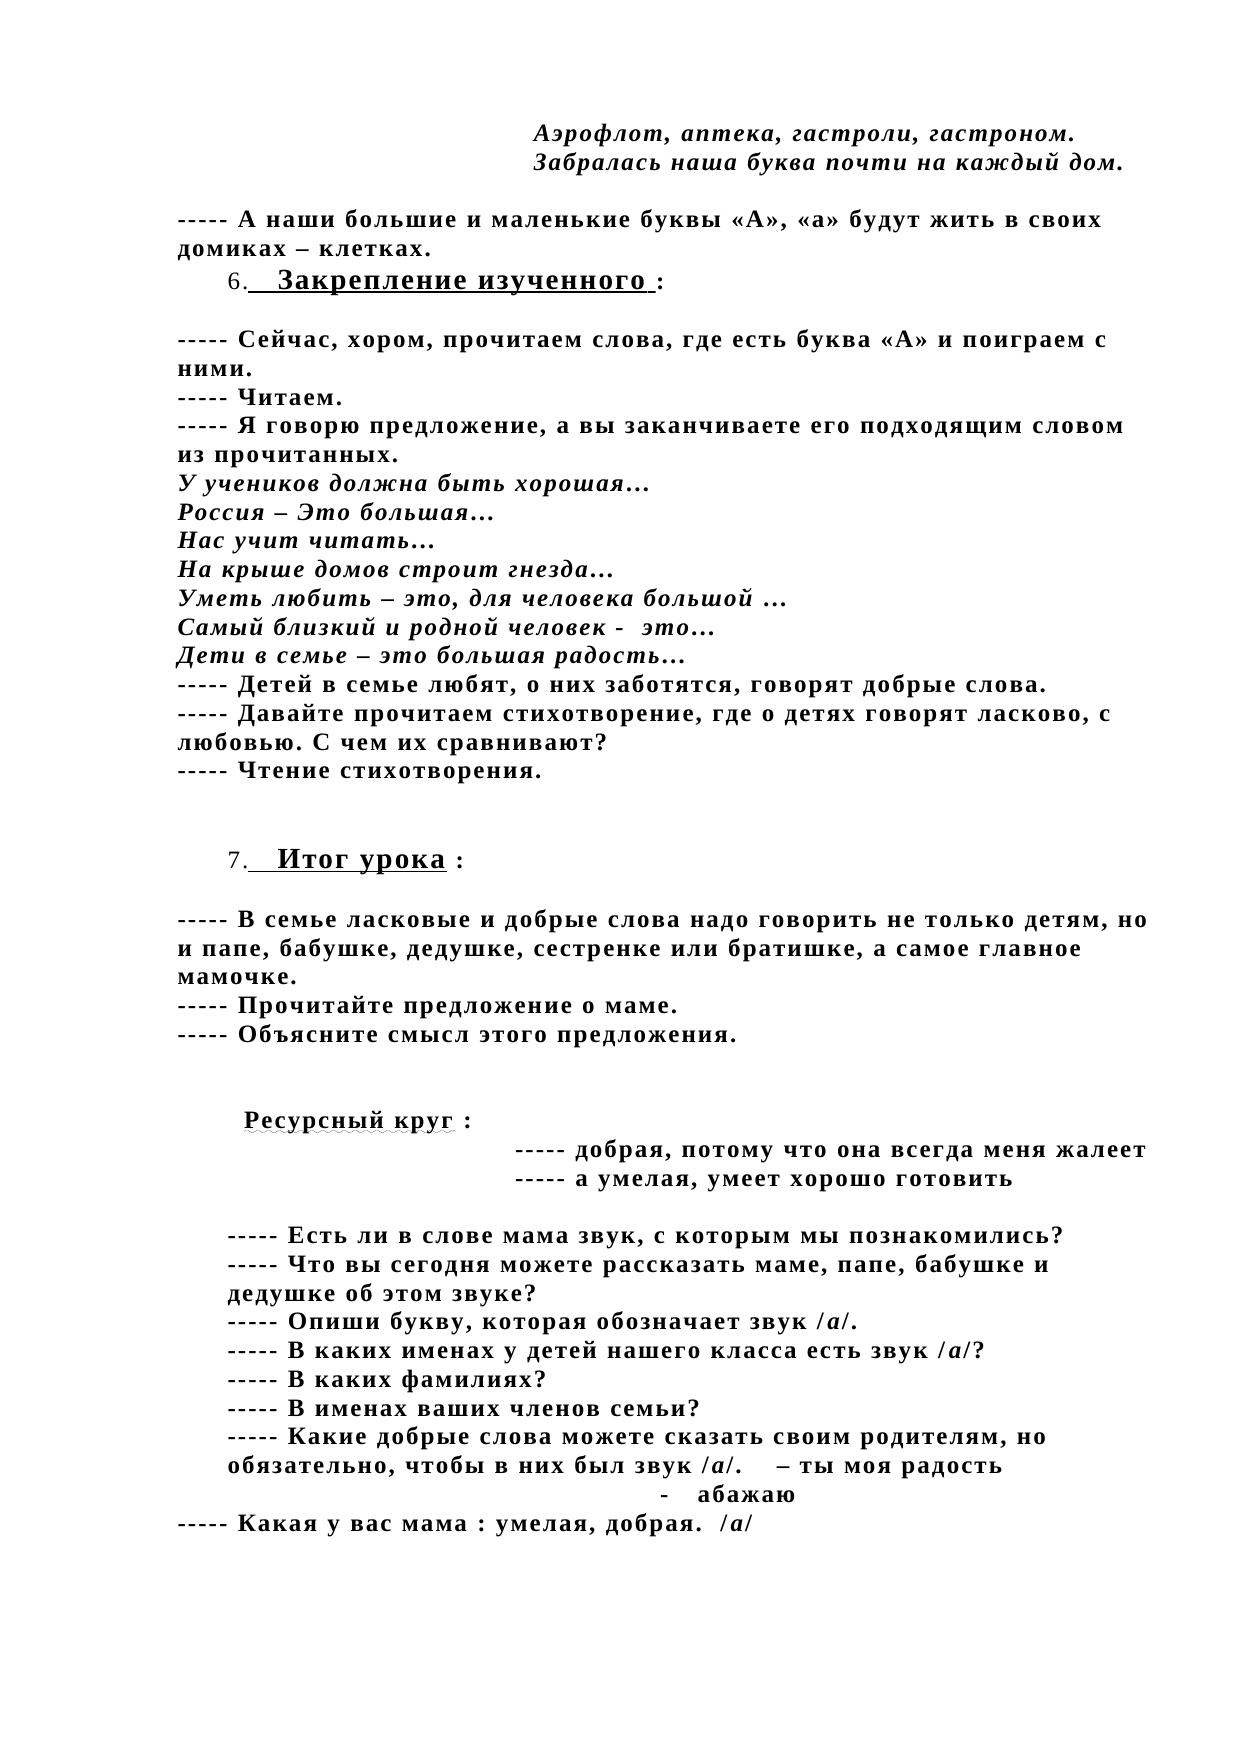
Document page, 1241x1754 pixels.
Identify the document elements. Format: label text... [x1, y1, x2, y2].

text Аэрофлот, аптека, гастроли, гастроном. [533, 118, 1152, 147]
text ----- Читаем. [177, 382, 1152, 410]
text ----- Давайте прочитаем стихотворение, где о детях говорят ласково, с любовью. С чем их сравнивают? [177, 698, 1152, 755]
text ----- А наши большие и маленькие буквы «А», «а» будут жить в своих домиках – клетках. [177, 204, 1152, 262]
text ----- Сейчас, хором, прочитаем слова, где есть буква «А» и поиграем с ними. [177, 324, 1152, 382]
text ----- добрая, потому что она всегда меня жалеет [515, 1134, 1152, 1163]
subtitle У учеников должна быть хорошая… [177, 468, 1152, 497]
text ----- В семье ласковые и добрые слова надо говорить не только детям, но и папе, бабушке, дедушке, сестренке или братишке, а самое главное мамочке. [177, 904, 1152, 990]
text ----- Что вы сегодня можете рассказать маме, папе, бабушке и дедушке об этом звуке? [227, 1249, 1152, 1306]
text ----- Объясните смысл этого предложения. [177, 1019, 1152, 1048]
list Закрепление изученного : [227, 262, 1152, 295]
text Забралась наша буква почти на каждый дом. [533, 147, 1152, 176]
list Итог урока : [227, 842, 1152, 875]
text Нас учит читать… [177, 525, 1152, 554]
text ----- В каких именах у детей нашего класса есть звук /а/? [227, 1335, 1152, 1364]
text ----- Я говорю предложение, а вы заканчиваете его подходящим словом из прочитанных. [177, 410, 1152, 468]
text ----- Детей в семье любят, о них заботятся, говорят добрые слова. [177, 669, 1152, 698]
text ----- Какая у вас мама : умелая, добрая. /а/ [177, 1508, 1152, 1536]
text ----- В каких фамилиях? [227, 1364, 1152, 1393]
subtitle Россия – Это большая… [177, 497, 1152, 525]
text Дети в семье – это большая радость… [177, 640, 1152, 669]
text ----- Чтение стихотворения. [177, 755, 1152, 784]
text ----- а умелая, умеет хорошо готовить [515, 1163, 1152, 1191]
list абажаю [660, 1479, 1152, 1508]
text Ресурсный круг : [227, 1105, 1152, 1134]
text Самый близкий и родной человек - это… [177, 612, 1152, 640]
text ----- Опиши букву, которая обозначает звук /а/. [227, 1306, 1152, 1335]
text ----- В именах ваших членов семьи? [227, 1393, 1152, 1421]
text Уметь любить – это, для человека большой … [177, 583, 1152, 612]
text ----- Есть ли в слове мама звук, с которым мы познакомились? [227, 1220, 1152, 1249]
text ----- Какие добрые слова можете сказать своим родителям, но обязательно, чтобы в них был звук /а/. – ты моя радость [227, 1421, 1152, 1479]
text На крыше домов строит гнезда… [177, 554, 1152, 583]
text ----- Прочитайте предложение о маме. [177, 990, 1152, 1019]
